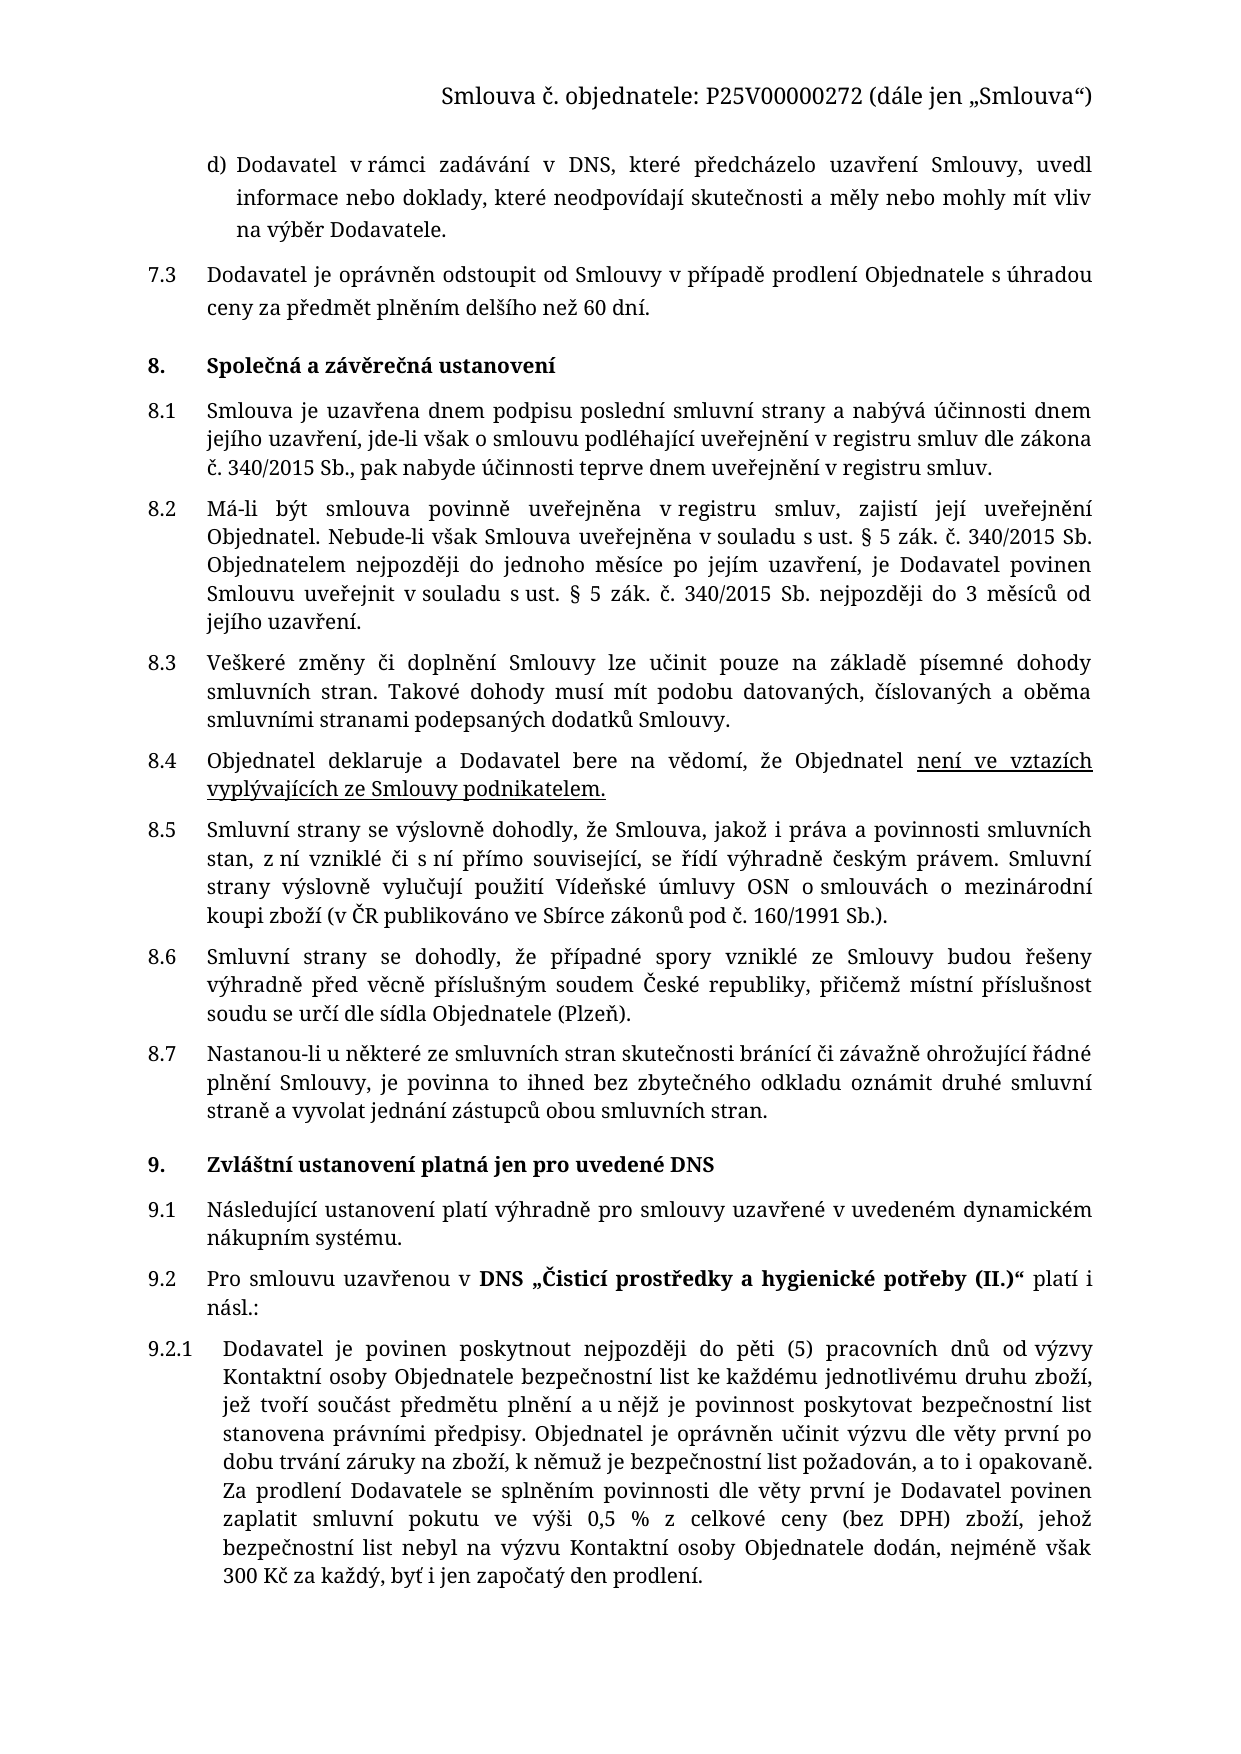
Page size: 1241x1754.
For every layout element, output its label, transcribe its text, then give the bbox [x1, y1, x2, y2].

list Dodavatel je povinen poskytnout nejpozději do pěti (5) pracovních dnů od výzvy Kontaktní osoby Objednatele bezpečnostní list ke každému jednotlivému druhu zboží, jež tvoří součást předmětu plnění a u nějž je povinnost poskytovat bezpečnostní list stanovena právními předpisy. Objednatel je oprávněn učinit výzvu dle věty první po dobu trvání záruky na zboží, k němuž je bezpečnostní list požadován, a to i opakovaně. Za prodlení Dodavatele se splněním povinnosti dle věty první je Dodavatel povinen zaplatit smluvní pokutu ve výši 0,5 % z celkové ceny (bez DPH) zboží, jehož bezpečnostní list nebyl na výzvu Kontaktní osoby Objednatele dodán, nejméně však 300 Kč za každý, byť i jen započatý den prodlení. [148, 1334, 1093, 1590]
list Následující ustanovení platí výhradně pro smlouvy uzavřené v uvedeném dynamickém nákupním systému. [148, 1195, 1093, 1252]
list Smluvní strany se dohodly, že případné spory vzniklé ze Smlouvy budou řešeny výhradně před věcně příslušným soudem České republiky, přičemž místní příslušnost soudu se určí dle sídla Objednatele (Plzeň). [148, 942, 1093, 1027]
list Veškeré změny či doplnění Smlouvy lze učinit pouze na základě písemné dohody smluvních stran. Takové dohody musí mít podobu datovaných, číslovaných a oběma smluvními stranami podepsaných dodatků Smlouvy. [148, 648, 1093, 734]
list Nastanou-li u některé ze smluvních stran skutečnosti bránící či závažně ohrožující řádné plnění Smlouvy, je povinna to ihned bez zbytečného odkladu oznámit druhé smluvní straně a vyvolat jednání zástupců obou smluvních stran. [148, 1039, 1093, 1125]
list Zvláštní ustanovení platná jen pro uvedené DNS [148, 1150, 1093, 1178]
list Smlouva je uzavřena dnem podpisu poslední smluvní strany a nabývá účinnosti dnem jejího uzavření, jde-li však o smlouvu podléhající uveřejnění v registru smluv dle zákona č. 340/2015 Sb., pak nabyde účinnosti teprve dnem uveřejnění v registru smluv. [148, 396, 1093, 481]
list Dodavatel je oprávněn odstoupit od Smlouvy v případě prodlení Objednatele s úhradou ceny za předmět plněním delšího než 60 dní. [148, 261, 1093, 322]
list Objednatel deklaruje a Dodavatel bere na vědomí, že Objednatel není ve vztazích vyplývajících ze Smlouvy podnikatelem. [148, 746, 1093, 803]
list Dodavatel v rámci zadávání v DNS, které předcházelo uzavření Smlouvy, uvedl informace nebo doklady, které neodpovídají skutečnosti a měly nebo mohly mít vliv na výběr Dodavatele. [207, 150, 1093, 244]
list Pro smlouvu uzavřenou v DNS „Čisticí prostředky a hygienické potřeby (II.)“ platí i násl.: [148, 1264, 1093, 1321]
list Má-li být smlouva povinně uveřejněna v registru smluv, zajistí její uveřejnění Objednatel. Nebude-li však Smlouva uveřejněna v souladu s ust. § 5 zák. č. 340/2015 Sb. Objednatelem nejpozději do jednoho měsíce po jejím uzavření, je Dodavatel povinen Smlouvu uveřejnit v souladu s ust. § 5 zák. č. 340/2015 Sb. nejpozději do 3 měsíců od jejího uzavření. [148, 494, 1093, 636]
list Smluvní strany se výslovně dohodly, že Smlouva, jakož i práva a povinnosti smluvních stan, z ní vzniklé či s ní přímo související, se řídí výhradně českým právem. Smluvní strany výslovně vylučují použití Vídeňské úmluvy OSN o smlouvách o mezinárodní koupi zboží (v ČR publikováno ve Sbírce zákonů pod č. 160/1991 Sb.). [148, 816, 1093, 929]
list Společná a závěrečná ustanovení [148, 351, 1093, 379]
